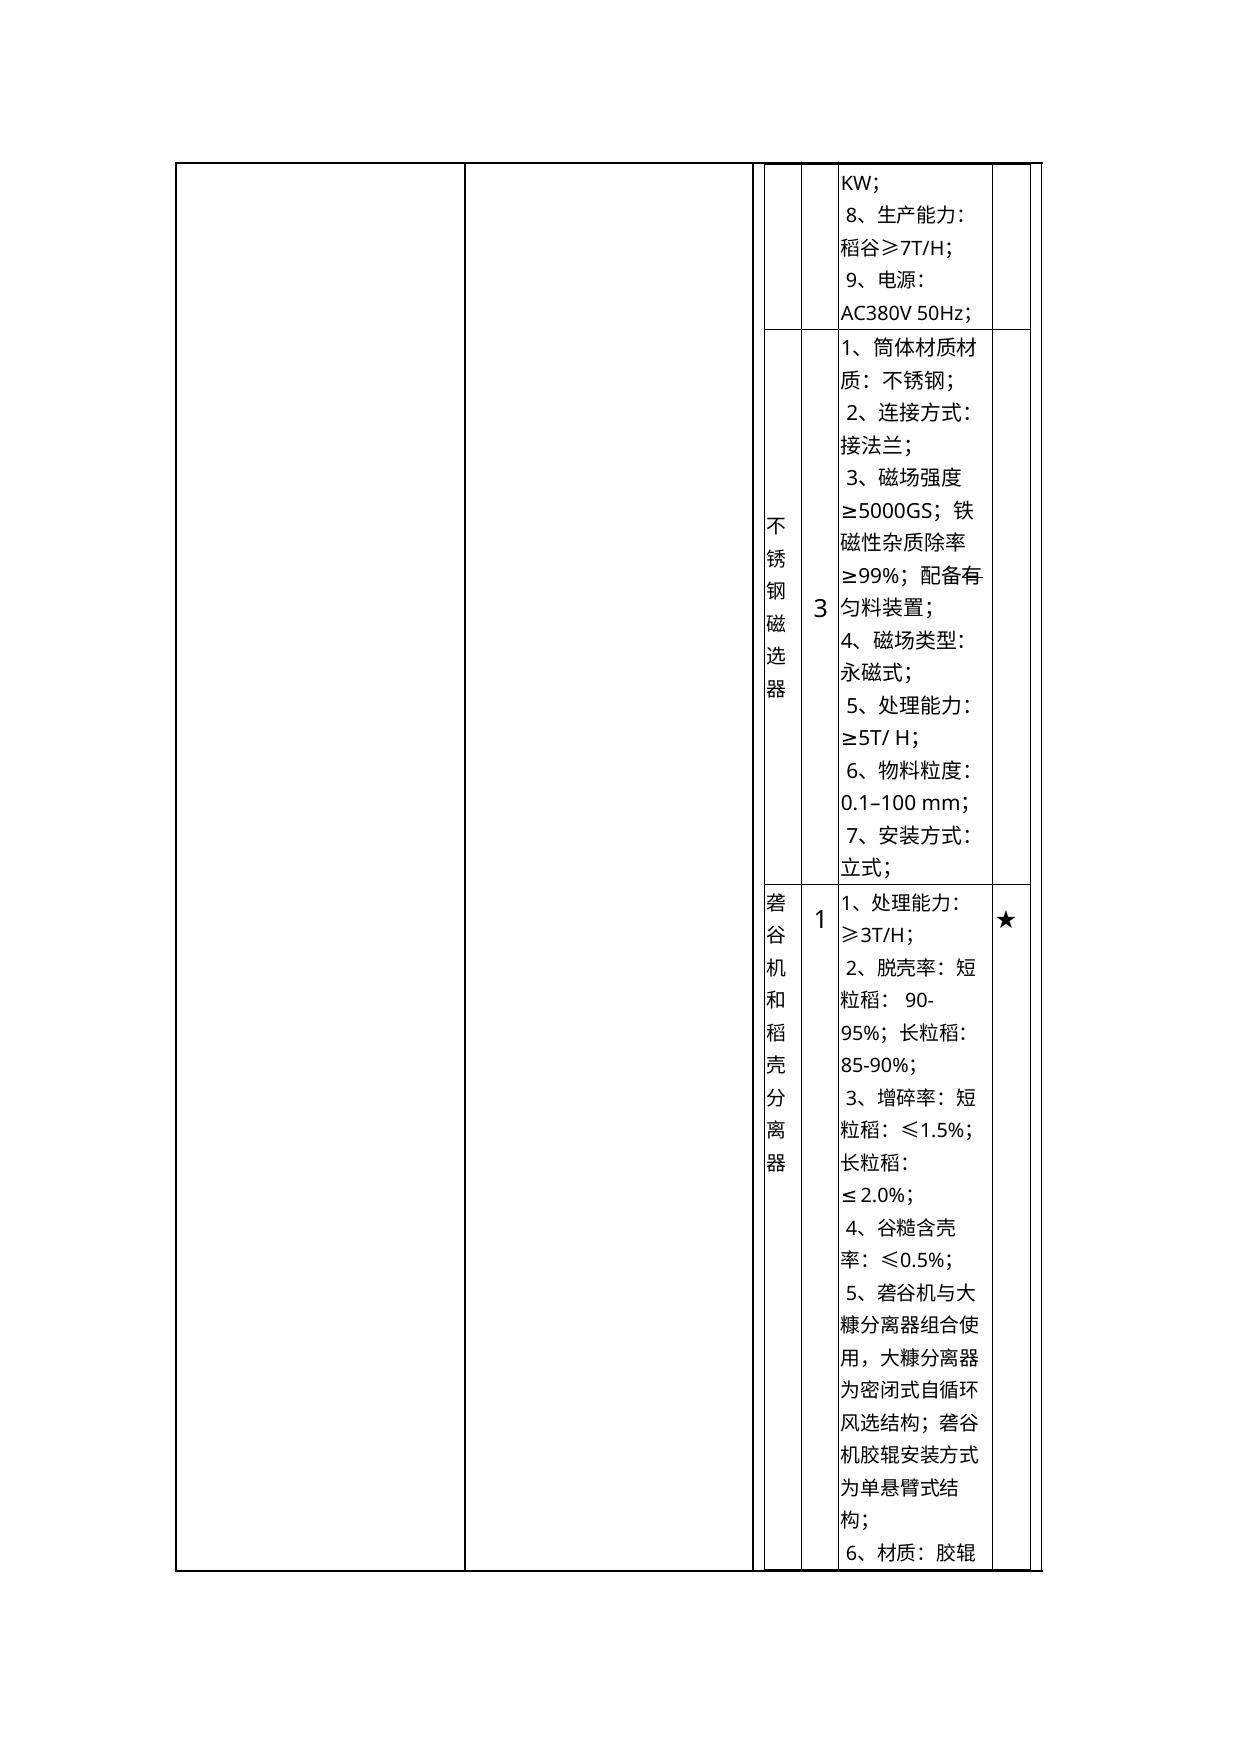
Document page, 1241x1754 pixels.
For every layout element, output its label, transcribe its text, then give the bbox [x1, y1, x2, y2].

table_cell [1031, 164, 1041, 1570]
table_cell [466, 164, 752, 1570]
table_cell [754, 164, 764, 1570]
table_cell [839, 330, 992, 884]
table_cell [839, 165, 992, 329]
table_cell [839, 885, 992, 1569]
table_cell [993, 330, 1030, 884]
table_cell [802, 165, 838, 329]
table_cell 1 [177, 164, 464, 1570]
table_cell [765, 885, 801, 1569]
table_cell [802, 885, 838, 1569]
table_cell [993, 885, 1030, 1569]
table_cell [993, 165, 1030, 329]
table_cell [765, 330, 801, 884]
table_cell [765, 165, 801, 329]
table_cell [802, 330, 838, 884]
